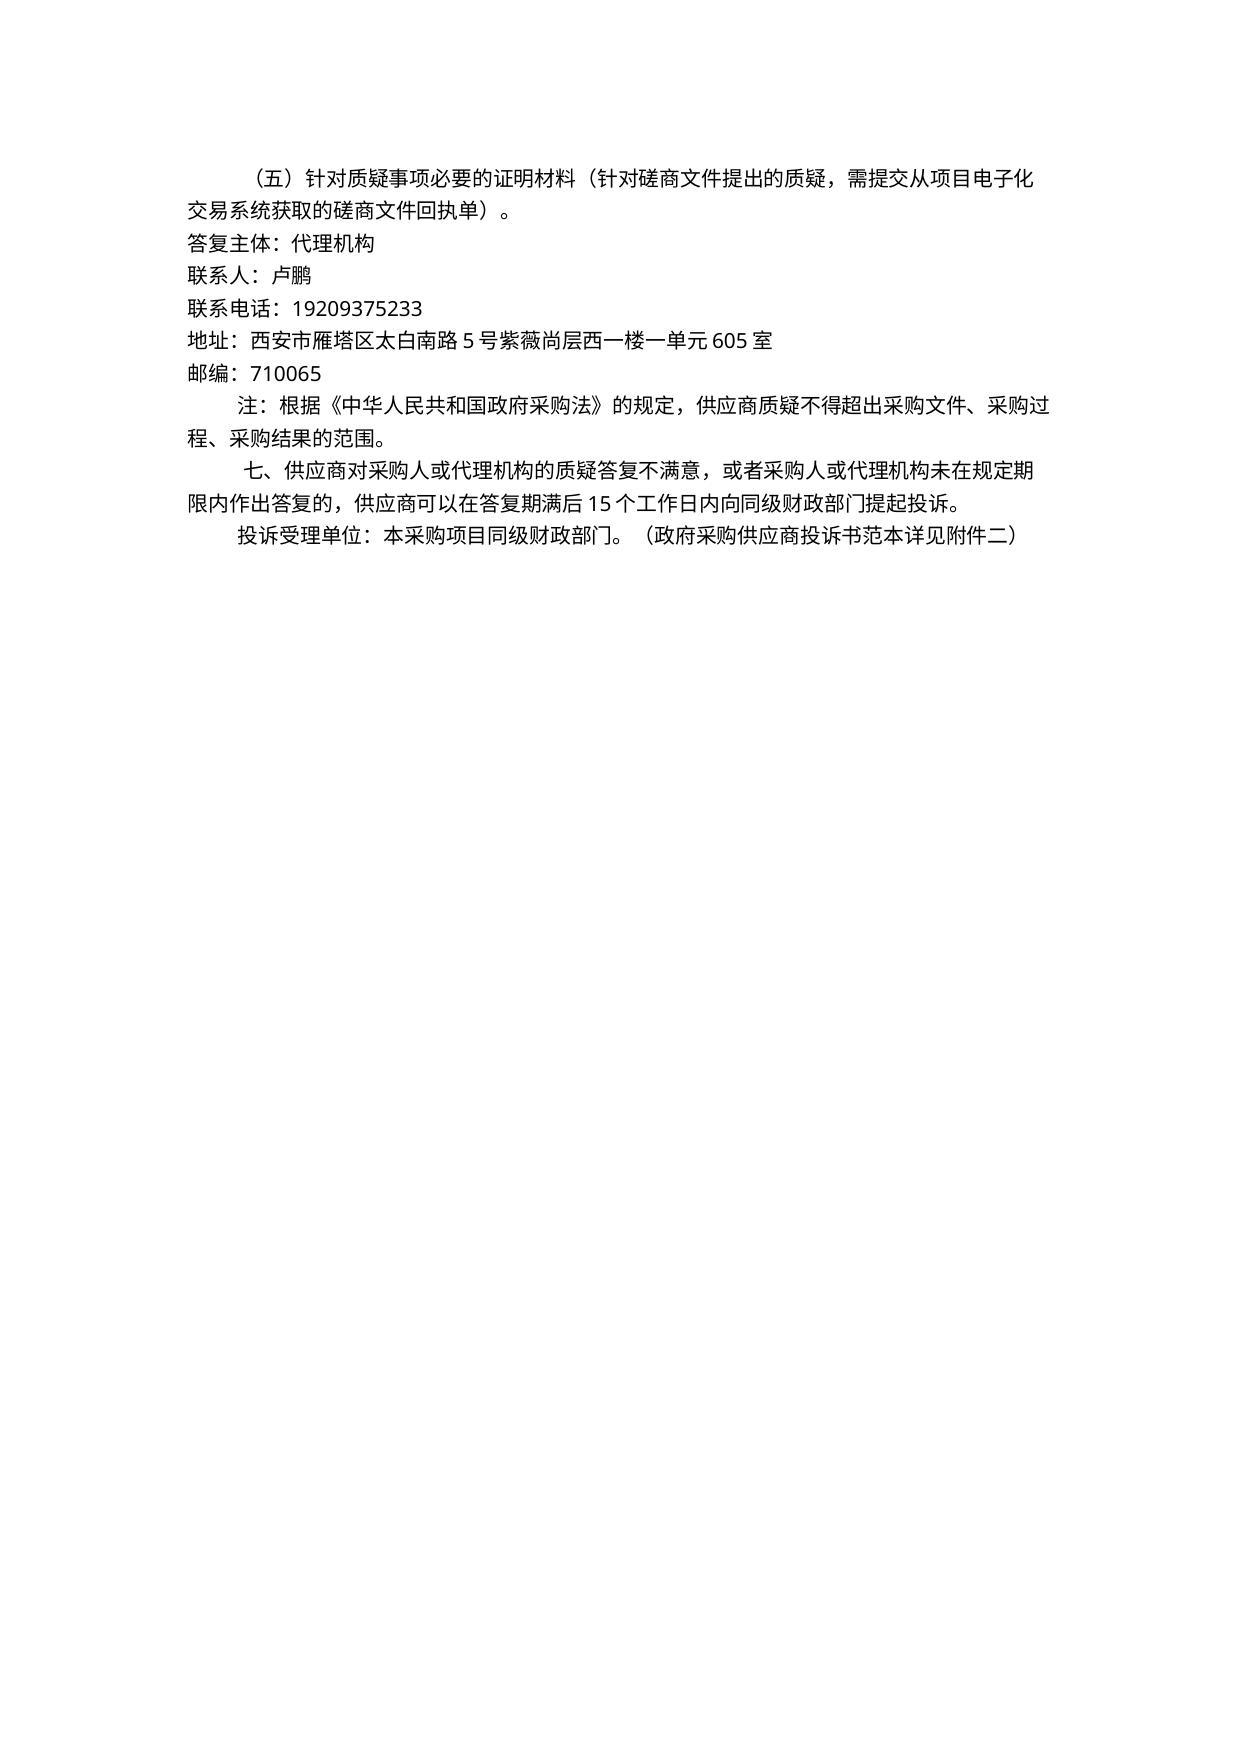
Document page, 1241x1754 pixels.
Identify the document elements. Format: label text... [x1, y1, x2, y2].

text 注：根据《中华人民共和国政府采购法》的规定，供应商质疑不得超出采购文件、采购过程、采购结果的范围。 [187, 389, 1053, 454]
text 七、供应商对采购人或代理机构的质疑答复不满意，或者采购人或代理机构未在规定期限内作出答复的，供应商可以在答复期满后15个工作日内向同级财政部门提起投诉。 [187, 454, 1053, 519]
text 邮编：710065 [187, 357, 1053, 389]
text （五）针对质疑事项必要的证明材料（针对磋商文件提出的质疑，需提交从项目电子化交易系统获取的磋商文件回执单）。 [187, 162, 1053, 227]
text 投诉受理单位：本采购项目同级财政部门。（政府采购供应商投诉书范本详见附件二） [187, 519, 1053, 552]
text 答复主体：代理机构 [187, 227, 1053, 259]
text 地址：西安市雁塔区太白南路5号紫薇尚层西一楼一单元605室 [187, 324, 1053, 357]
text 联系人：卢鹏 [187, 259, 1053, 292]
text 联系电话：19209375233 [187, 292, 1053, 324]
